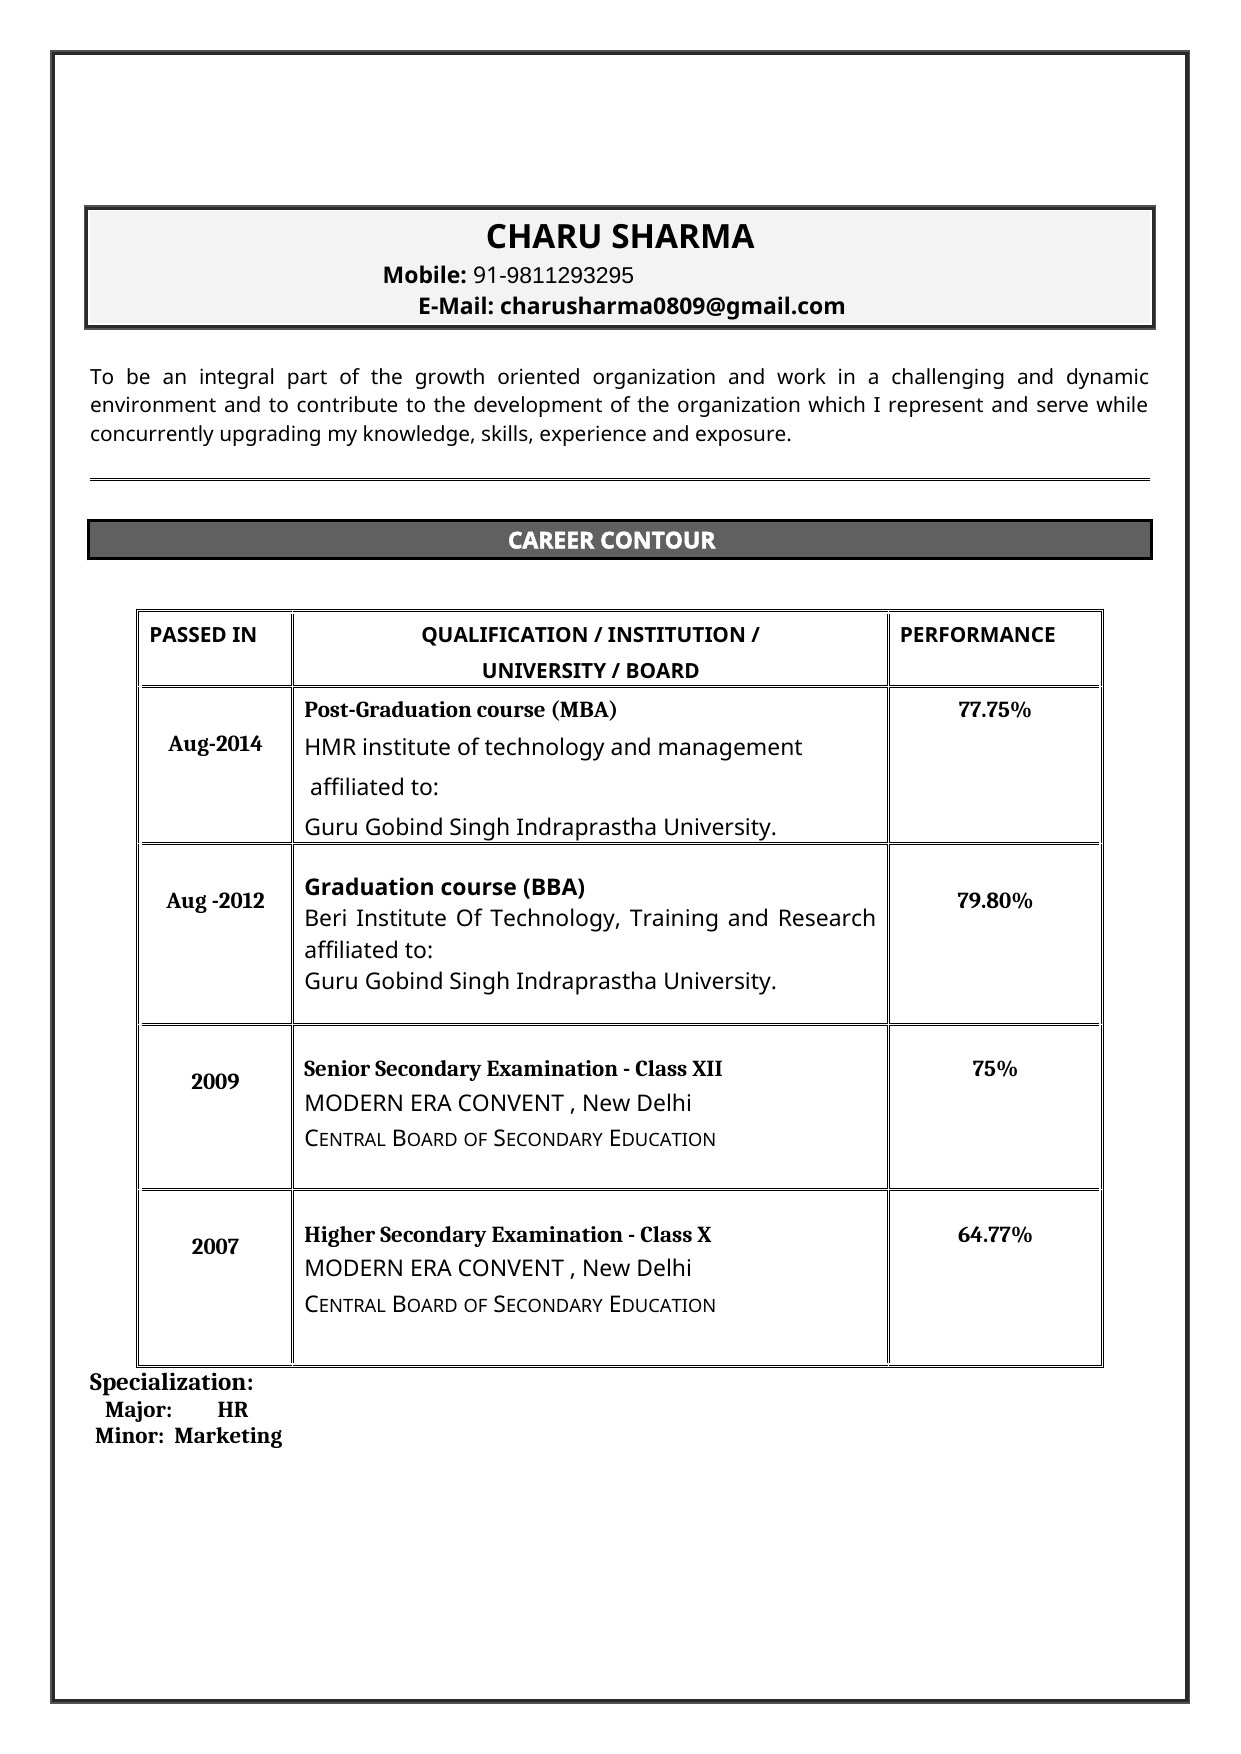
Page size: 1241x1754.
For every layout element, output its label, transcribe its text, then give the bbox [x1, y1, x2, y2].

table_header QUALIFICATION / INSTITUTION / UNIVERSITY / BOARD [293, 612, 888, 685]
text E-Mail: charusharma0809@gmail.com [90, 282, 1150, 323]
table_cell Post-Graduation course (MBA) HMR institute of technology and management affiliated to: Guru Gobind Singh Indraprastha University. [294, 688, 887, 842]
table_cell 64.77% [888, 1188, 1102, 1364]
table_cell Graduation course (BBA) Beri Institute Of Technology, Training and Research affiliated to: Guru Gobind Singh Indraprastha University. [294, 845, 887, 1022]
table_header PERFORMANCE [888, 612, 1101, 685]
text Specialization: [90, 593, 1150, 1396]
text CHARU SHARMA [90, 211, 1150, 259]
table_cell 79.80% [890, 842, 1101, 1022]
table_cell Aug-2014 [138, 685, 293, 842]
table_cell Aug -2012 [139, 842, 291, 1022]
table_cell 2007 [138, 1188, 293, 1364]
text CAREER CONTOUR [90, 522, 1150, 557]
text To be an integral part of the growth oriented organization and work in a challenging and dynamic environment and to contribute to the development of the organization which I represent and serve while concurrently upgrading my knowledge, skills, experience and exposure. [90, 362, 1150, 447]
table_cell 77.75% [888, 685, 1102, 842]
text Mobile: 91-9811293295 [90, 259, 1150, 282]
table_cell 75% [890, 1023, 1101, 1188]
table_cell Higher Secondary Examination - Class X MODERN ERA CONVENT , New Delhi Central Board of Secondary Education [293, 1191, 888, 1364]
text Major: HR [90, 1396, 1150, 1423]
table_cell Senior Secondary Examination - Class XII MODERN ERA CONVENT , New Delhi Central Board of Secondary Education [294, 1026, 887, 1188]
text Minor: Marketing [90, 1423, 1150, 1449]
table_header PASSED IN [139, 610, 293, 685]
table_cell 2009 [139, 1023, 291, 1188]
